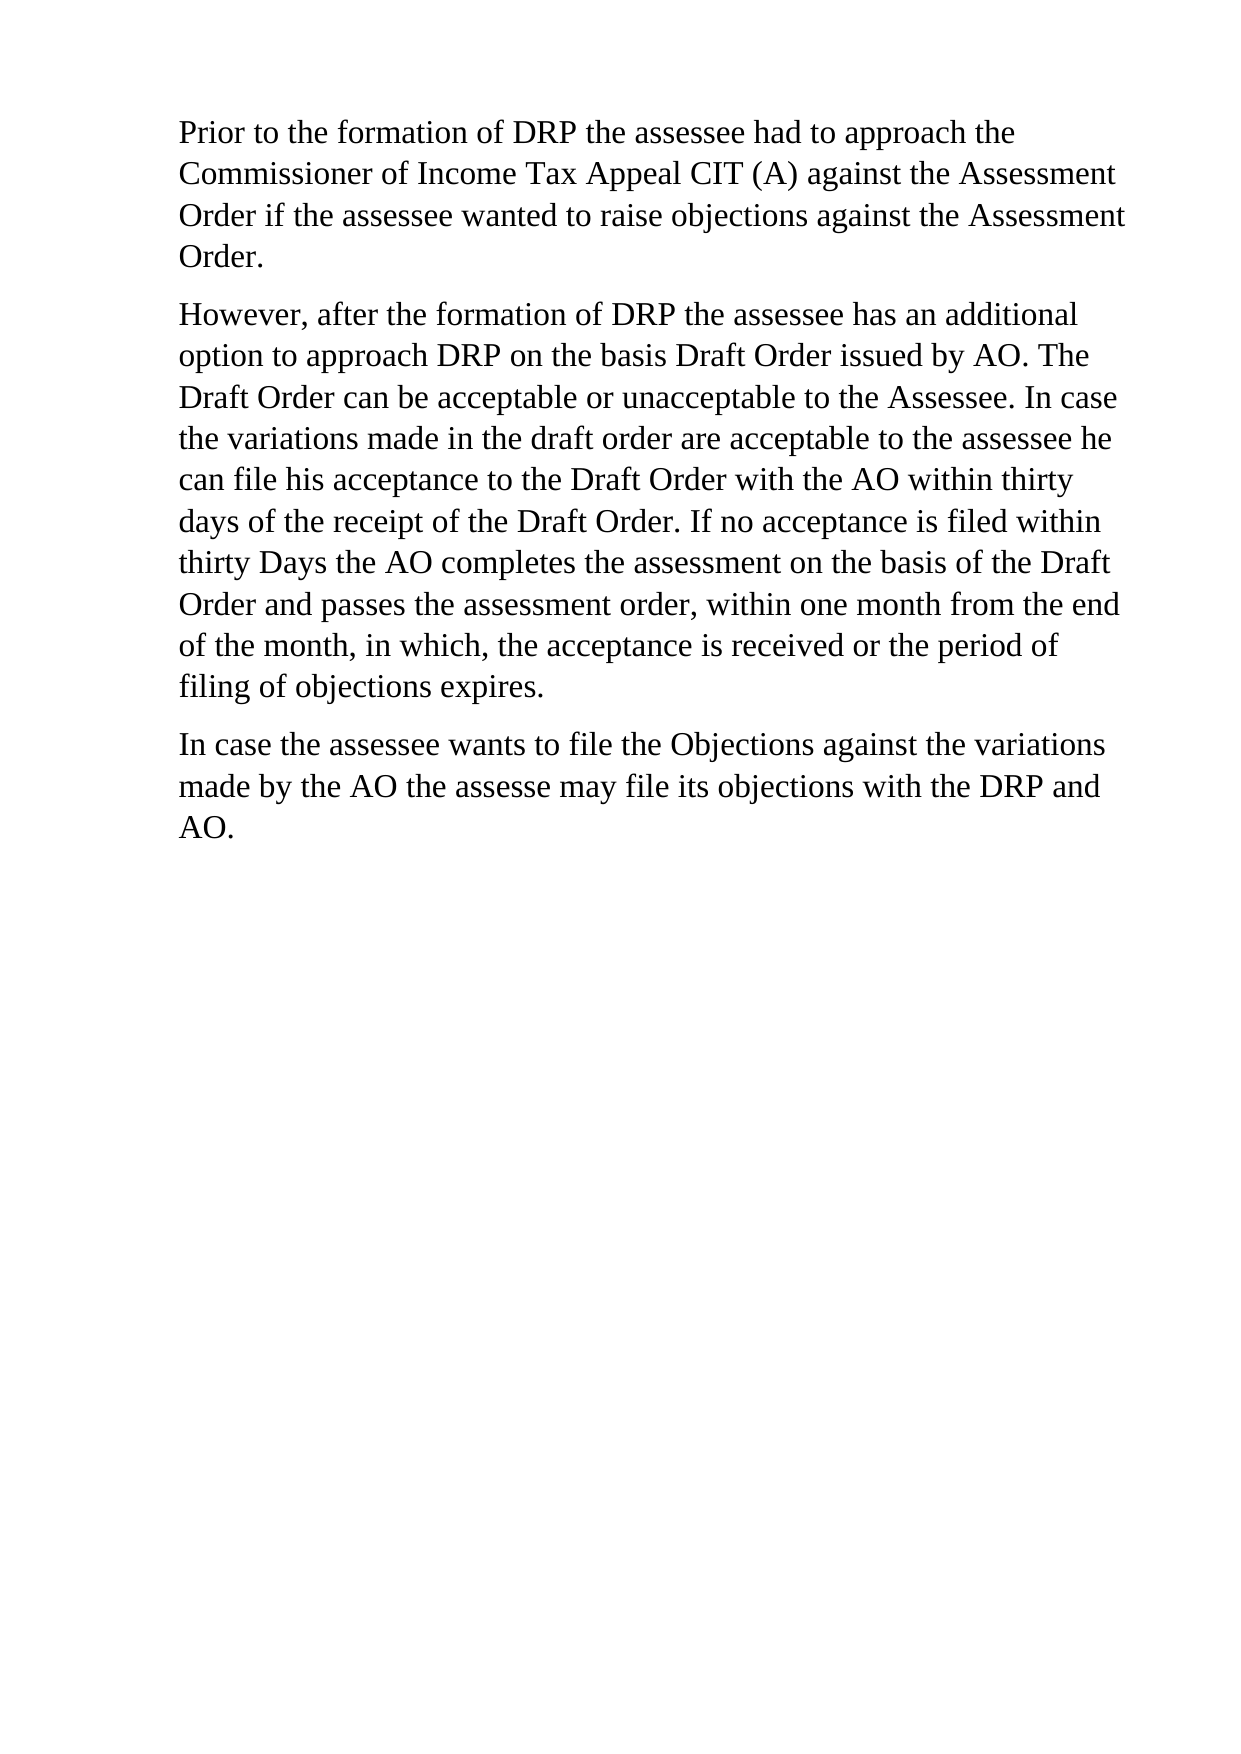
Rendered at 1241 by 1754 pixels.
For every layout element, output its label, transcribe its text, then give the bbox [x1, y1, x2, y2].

text However, after the formation of DRP the assessee has an additional option to approach DRP on the basis Draft Order issued by AO. The Draft Order can be acceptable or unacceptable to the Assessee. In case the variations made in the draft order are acceptable to the assessee he can file his acceptance to the Draft Order with the AO within thirty days of the receipt of the Draft Order. If no acceptance is filed within thirty Days the AO completes the assessment on the basis of the Draft Order and passes the assessment order, within one month from the end of the month, in which, the acceptance is received or the period of filing of objections expires. [178, 294, 1134, 705]
text Prior to the formation of DRP the assessee had to approach the Commissioner of Income Tax Appeal CIT (A) against the Assessment Order if the assessee wanted to raise objections against the Assessment Order. [178, 112, 1134, 274]
text In case the assessee wants to file the Objections against the variations made by the AO the assesse may file its objections with the DRP and AO. [178, 724, 1134, 846]
